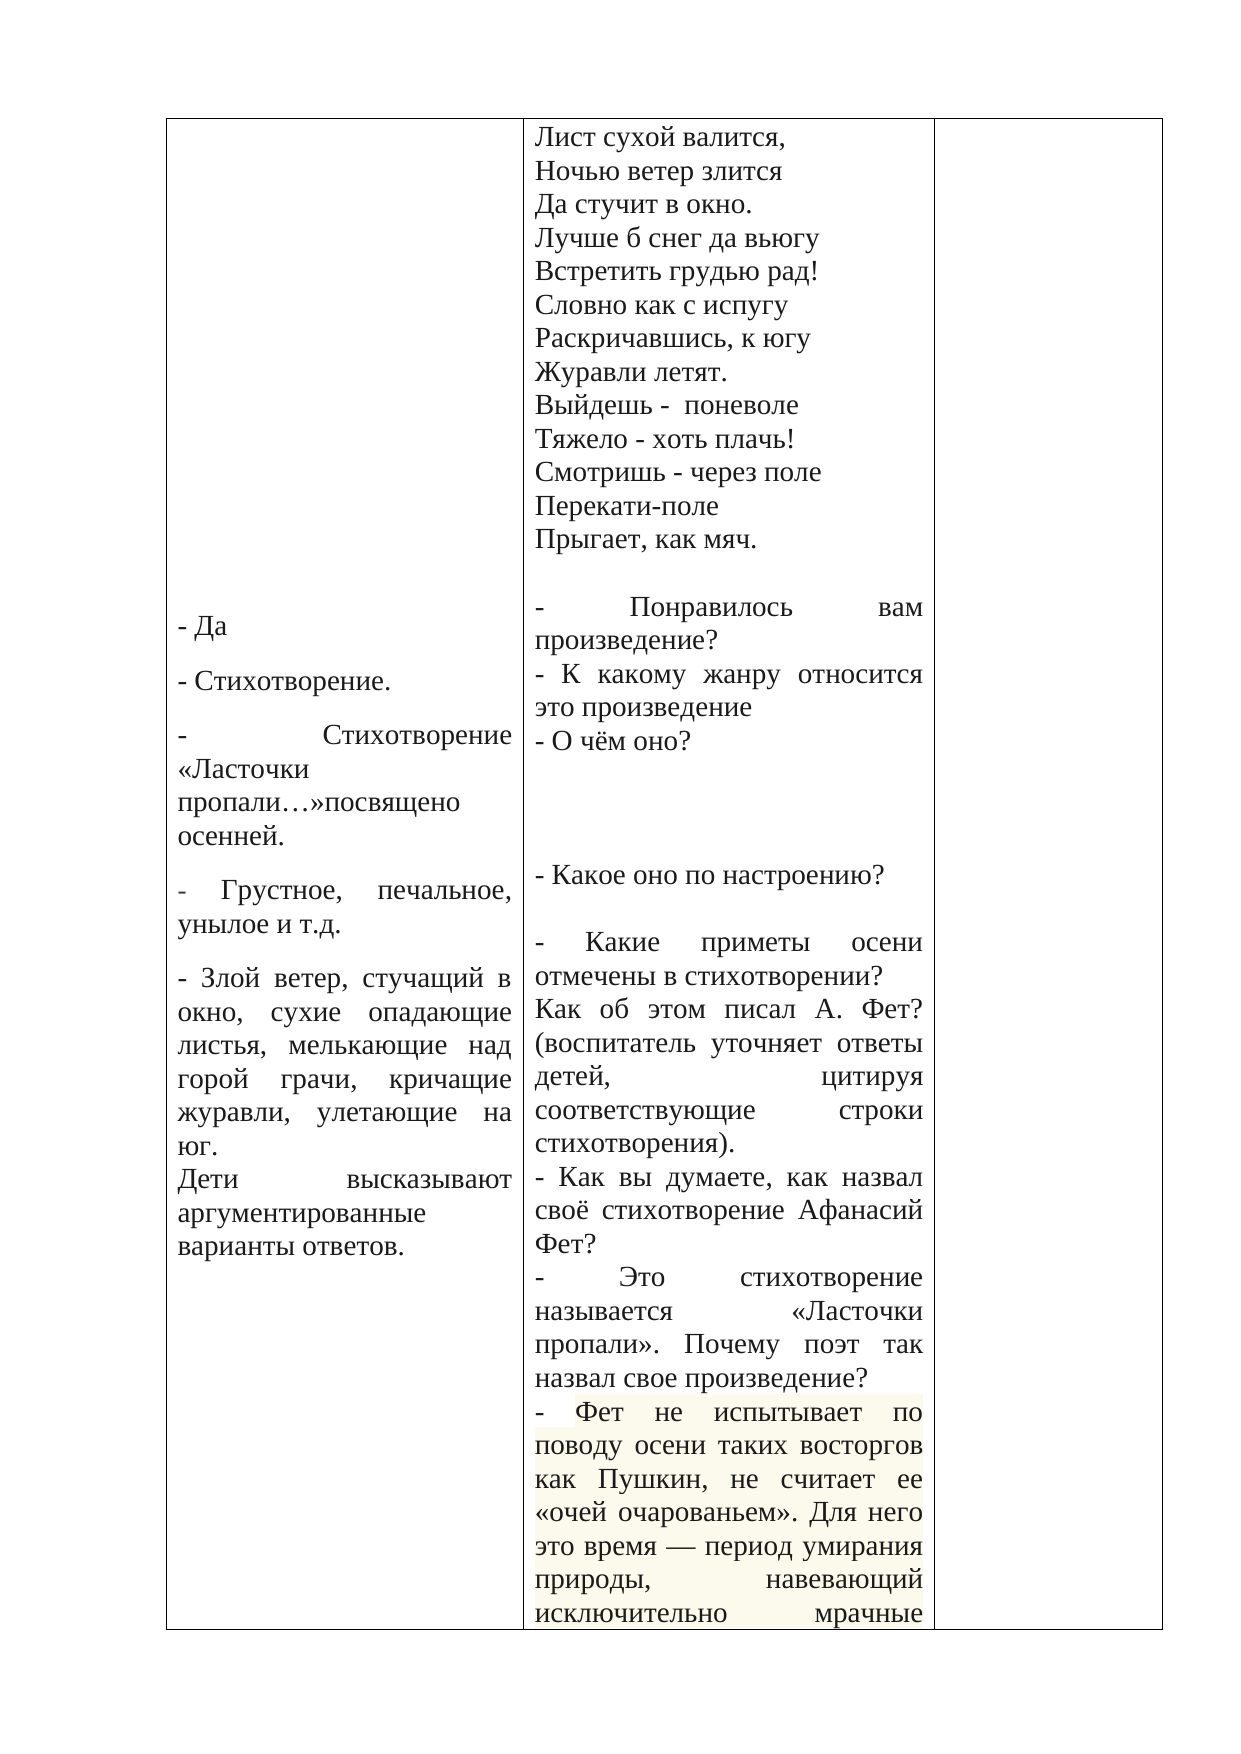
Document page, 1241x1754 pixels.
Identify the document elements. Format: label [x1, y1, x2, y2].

table_cell [524, 119, 934, 1628]
table_cell [935, 119, 1162, 1628]
table_cell [167, 119, 523, 1628]
